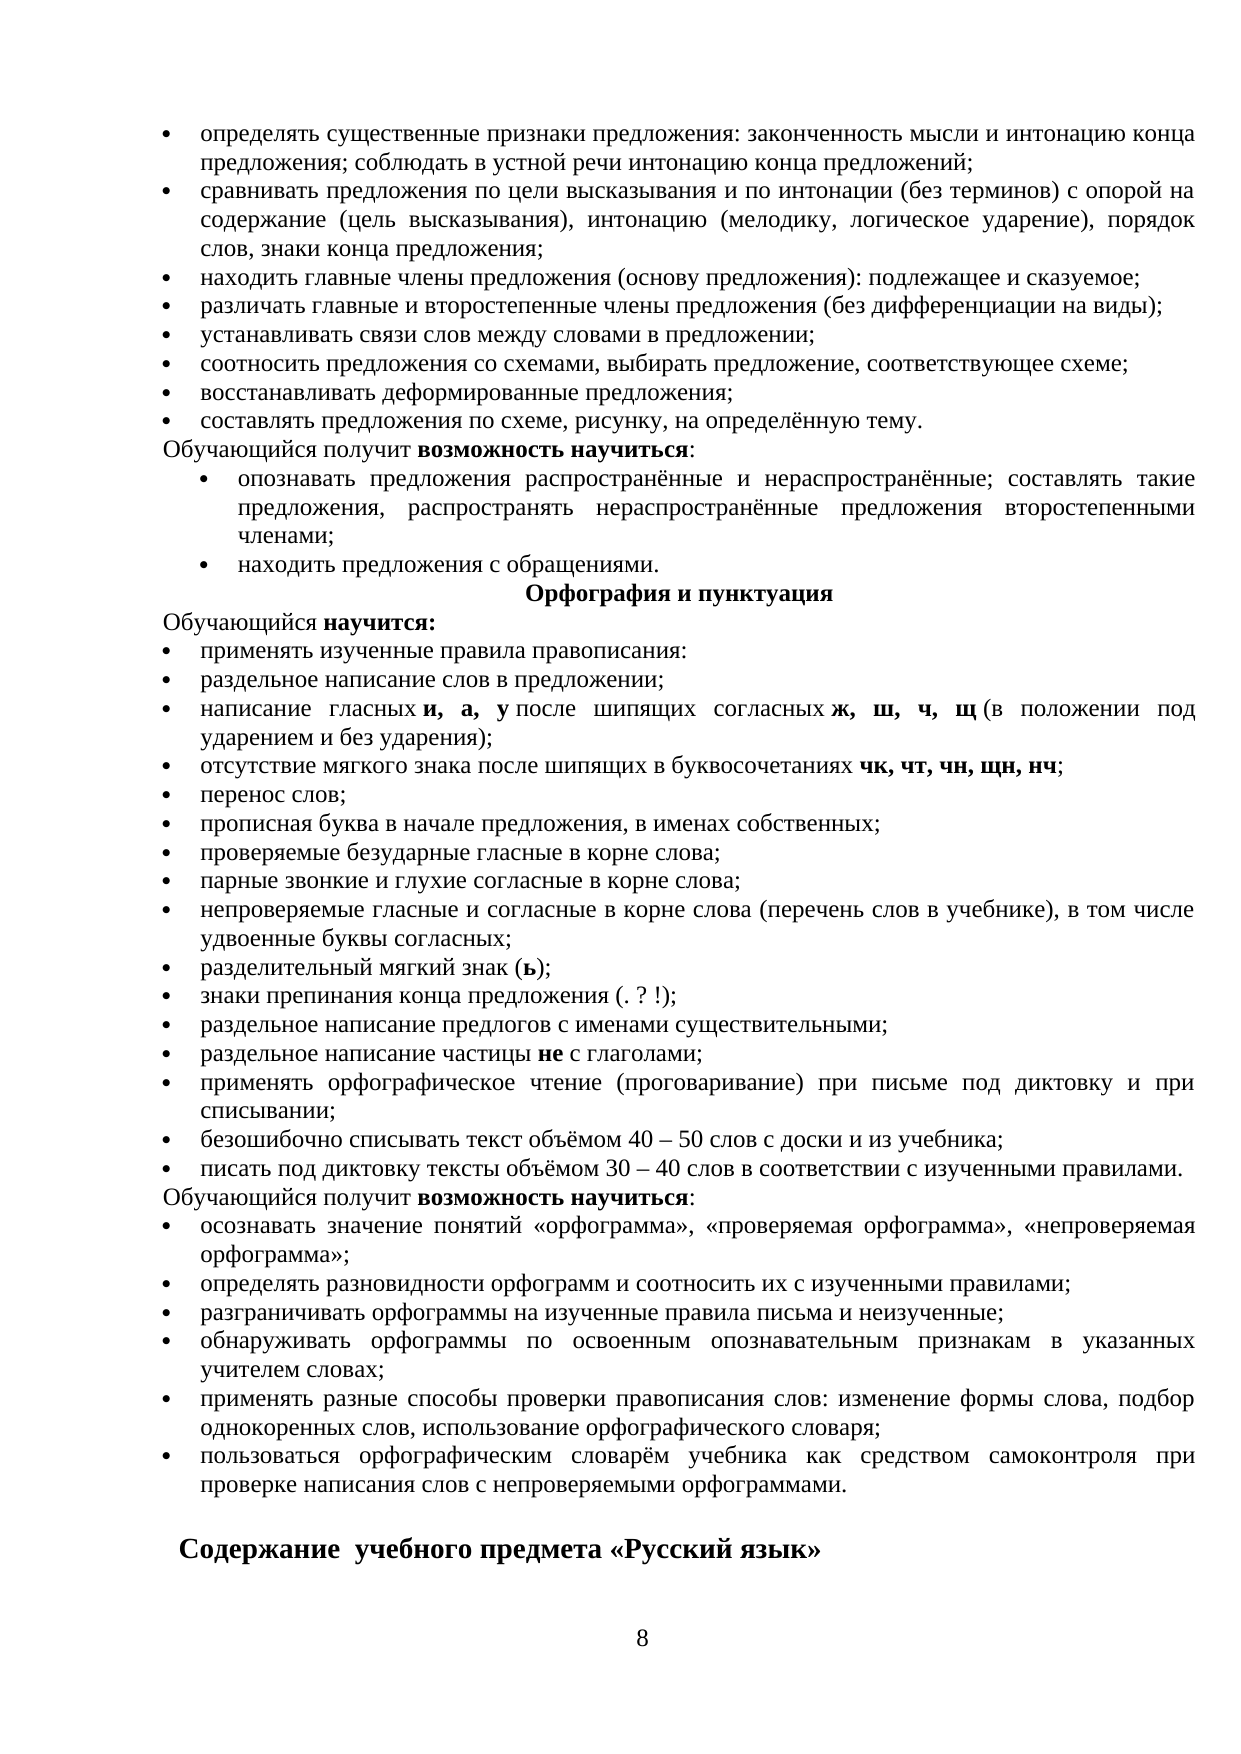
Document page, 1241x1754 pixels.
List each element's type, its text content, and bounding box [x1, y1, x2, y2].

list непроверяемые гласные и согласные в корне слова (перечень слов в учебнике), в том числе удвоенные буквы согласных; [163, 894, 1196, 952]
text Обучающийся научится: [89, 607, 1196, 636]
list применять разные способы проверки правописания слов: изменение формы слова, подбор однокоренных слов, использование орфографического словаря; [163, 1383, 1196, 1441]
list сравнивать предложения по цели высказывания и по интонации (без терминов) с опорой на содержание (цель высказывания), интонацию (мелодику, логическое ударение), порядок слов, знаки конца предложения; [163, 176, 1196, 262]
list осознавать значение понятий «орфограмма», «проверяемая орфограмма», «непроверяемая орфограмма»; [163, 1211, 1196, 1268]
list опознавать предложения распространённые и нераспространённые; составлять такие предложения, распространять нераспространённые предложения второстепенными членами; [200, 463, 1196, 549]
list написание гласных и, а, у после шипящих согласных ж, ш, ч, щ (в положении под ударением и без ударения); [163, 693, 1196, 751]
list Содержание учебного предмета «Русский язык» [164, 1532, 1196, 1565]
list определять разновидности орфограмм и соотносить их с изученными правилами; [163, 1268, 1196, 1297]
list перенос слов; [163, 779, 1196, 808]
list отсутствие мягкого знака после шипящих в буквосочетаниях чк, чт, чн, щн, нч; [163, 751, 1196, 779]
text Орфография и пунктуация [89, 578, 1196, 607]
list разделительный мягкий знак (ь); [163, 952, 1196, 981]
text Обучающийся получит возможность научиться: [89, 1182, 1196, 1211]
text Обучающийся получит возможность научиться: [89, 434, 1196, 463]
list применять орфографическое чтение (проговаривание) при письме под диктовку и при списывании; [163, 1067, 1196, 1124]
list проверяемые безударные гласные в корне слова; [163, 837, 1196, 866]
list составлять предложения по схеме, рисунку, на определённую тему. [163, 406, 1196, 434]
list безошибочно списывать текст объёмом 40 – 50 слов с доски и из учебника; [163, 1124, 1196, 1153]
list парные звонкие и глухие согласные в корне слова; [163, 866, 1196, 894]
list писать под диктовку тексты объёмом 30 – 40 слов в соответствии с изученными правилами. [163, 1153, 1196, 1182]
list устанавливать связи слов между словами в предложении; [163, 319, 1196, 348]
list восстанавливать деформированные предложения; [163, 377, 1196, 406]
list различать главные и второстепенные члены предложения (без дифференциации на виды); [163, 291, 1196, 319]
list разграничивать орфограммы на изученные правила письма и неизученные; [163, 1297, 1196, 1326]
list раздельное написание частицы не с глаголами; [163, 1038, 1196, 1067]
list определять существенные признаки предложения: законченность мысли и интонацию конца предложения; соблюдать в устной речи интонацию конца предложений; [163, 118, 1196, 176]
list применять изученные правила правописания: [163, 636, 1196, 664]
list раздельное написание слов в предложении; [163, 664, 1196, 693]
list знаки препинания конца предложения (. ? !); [163, 981, 1196, 1009]
list соотносить предложения со схемами, выбирать предложение, соответствующее схеме; [163, 348, 1196, 377]
list пользоваться орфографическим словарём учебника как средством самоконтроля при проверке написания слов с непроверяемыми орфограммами. [163, 1441, 1196, 1498]
list прописная буква в начале предложения, в именах собственных; [163, 808, 1196, 837]
list обнаруживать орфограммы по освоенным опознавательным признакам в указанных учителем словах; [163, 1326, 1196, 1383]
list раздельное написание предлогов с именами существительными; [163, 1009, 1196, 1038]
list находить главные члены предложения (основу предложения): подлежащее и сказуемое; [163, 262, 1196, 291]
list находить предложения с обращениями. [200, 549, 1196, 578]
